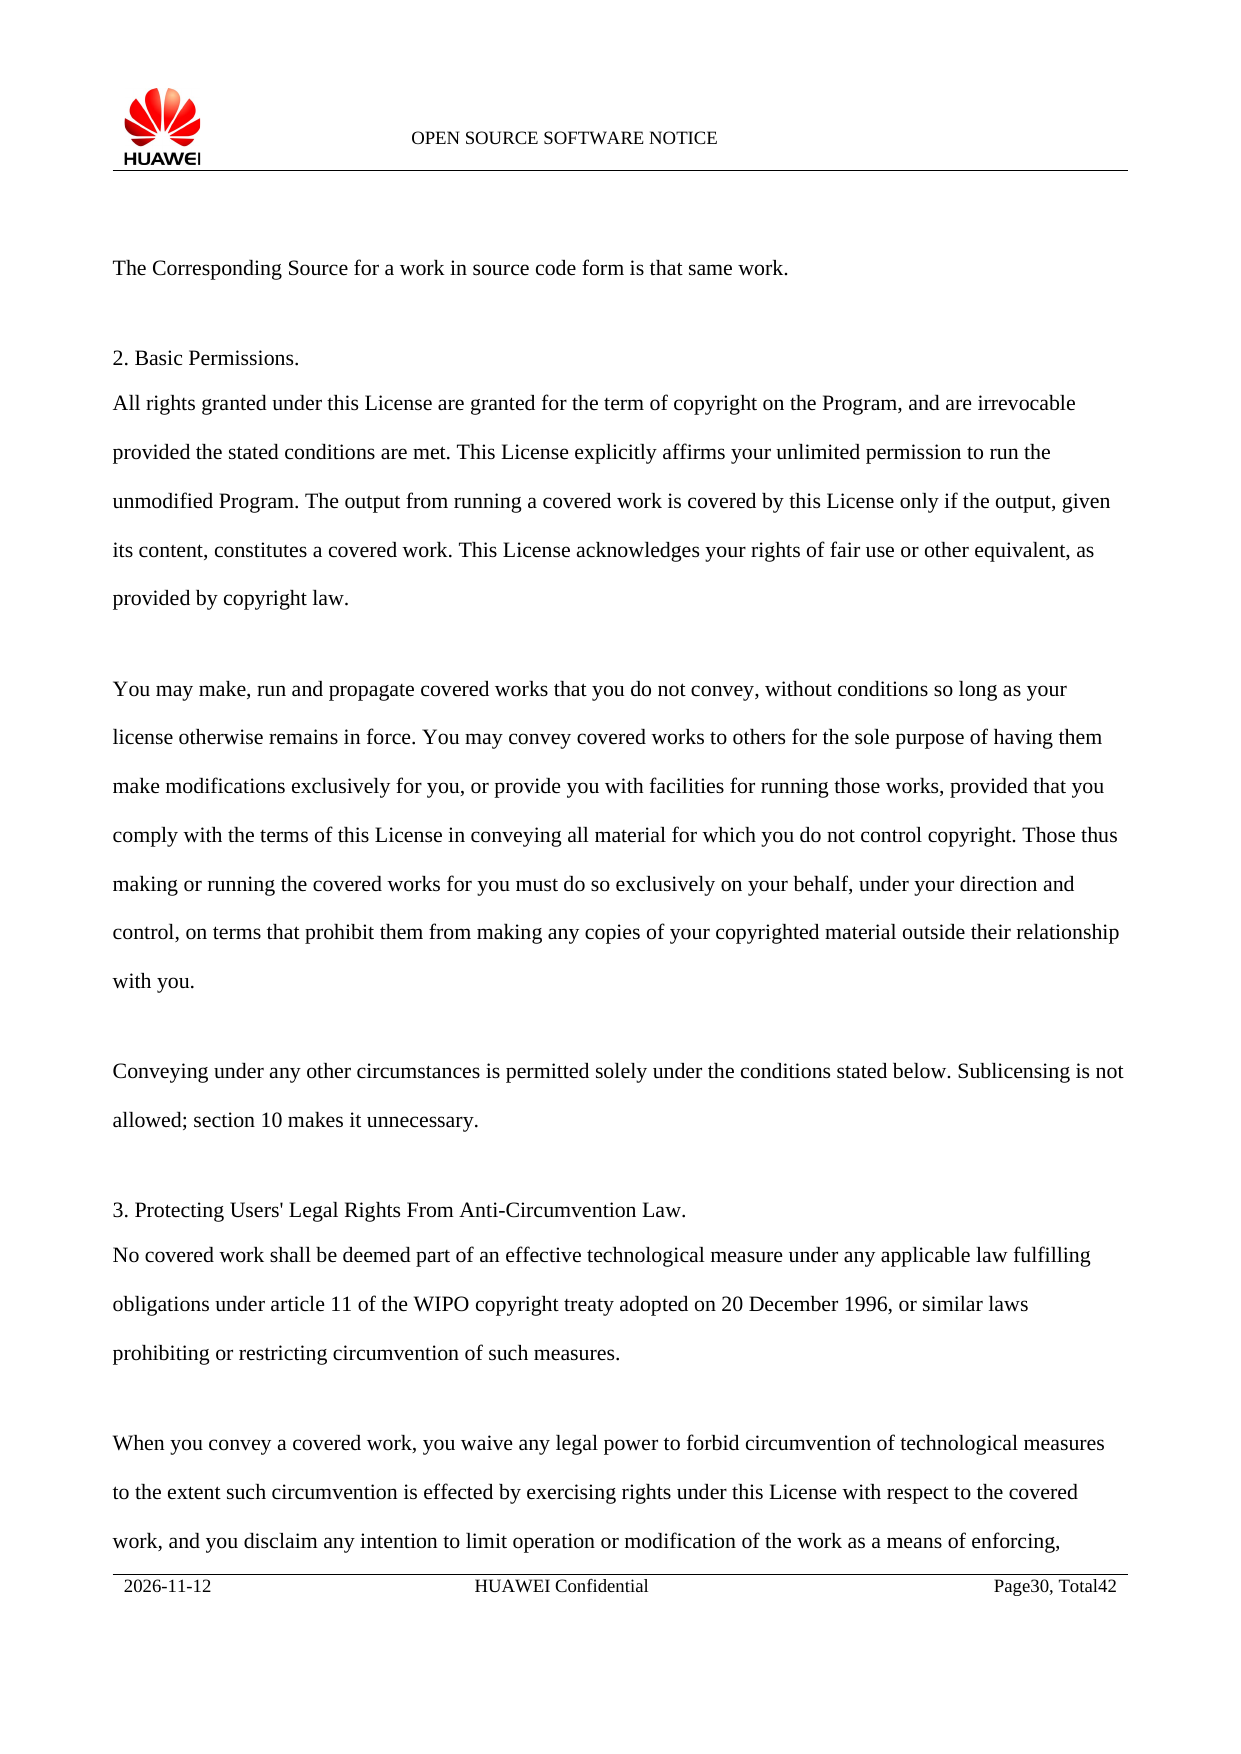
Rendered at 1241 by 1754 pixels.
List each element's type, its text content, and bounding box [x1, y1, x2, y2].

picture [124, 88, 201, 165]
text The Corresponding Source for a work in source code form is that same work. [112, 251, 1128, 284]
text Conveying under any other circumstances is permitted solely under the conditions stated below. Sublicensing is not allowed; section 10 makes it unnecessary. [112, 1055, 1128, 1136]
text All rights granted under this License are granted for the term of copyright on the Program, and are irrevocable provided the stated conditions are met. This License explicitly affirms your unlimited permission to run the unmodified Program. The output from running a covered work is covered by this License only if the output, given its content, constitutes a covered work. This License acknowledges your rights of fair use or other equivalent, as provided by copyright law. [112, 387, 1128, 614]
text 3. Protecting Users' Legal Rights From Anti-Circumvention Law. [112, 1194, 1128, 1226]
text You may make, run and propagate covered works that you do not convey, without conditions so long as your license otherwise remains in force. You may convey covered works to others for the sole purpose of having them make modifications exclusively for you, or provide you with facilities for running those works, provided that you comply with the terms of this License in conveying all material for which you do not control copyright. Those thus making or running the covered works for you must do so exclusively on your behalf, under your direction and control, on terms that prohibit them from making any copies of your copyrighted material outside their relationship with you. [112, 672, 1128, 997]
text 2. Basic Permissions. [112, 342, 1128, 374]
text No covered work shall be deemed part of an effective technological measure under any applicable law fulfilling obligations under article 11 of the WIPO copyright treaty adopted on 20 December 1996, or similar laws prohibiting or restricting circumvention of such measures. [112, 1239, 1128, 1369]
